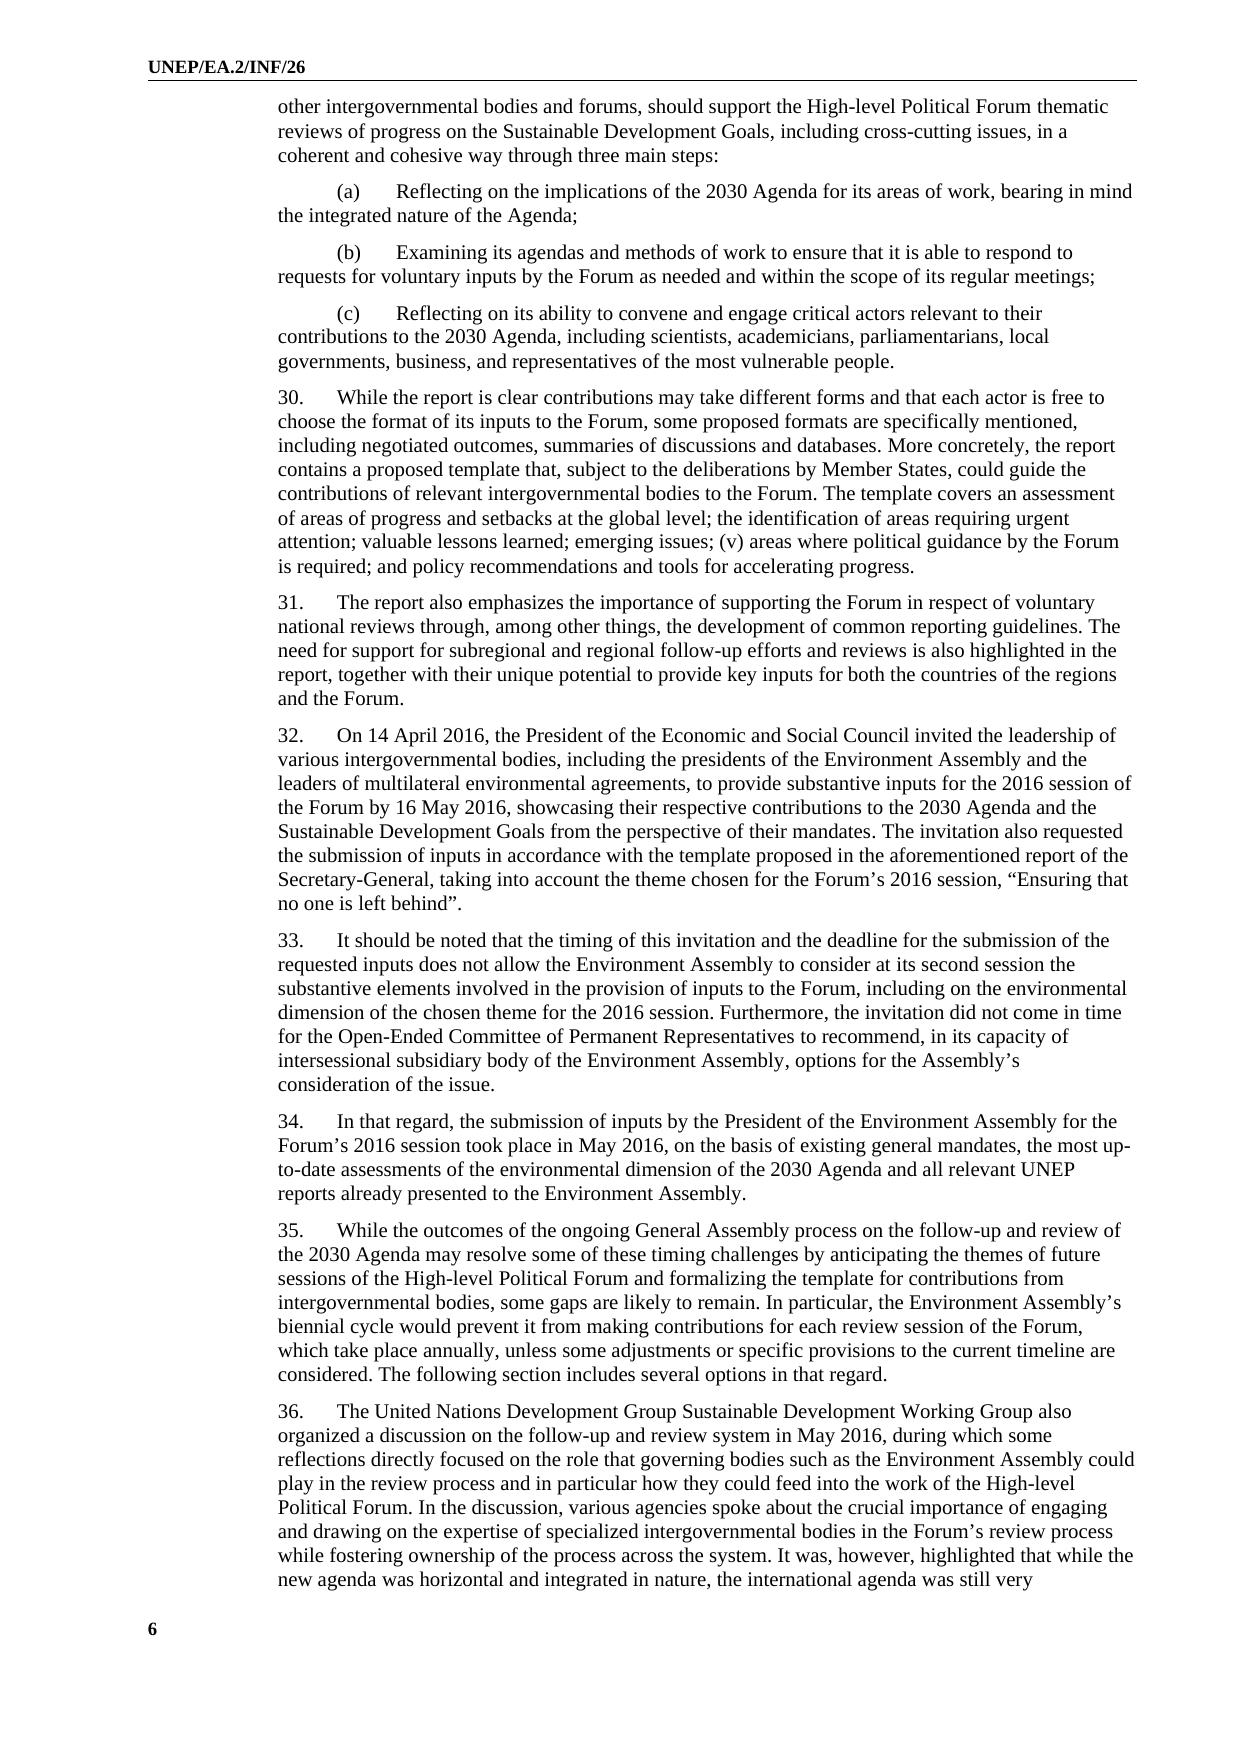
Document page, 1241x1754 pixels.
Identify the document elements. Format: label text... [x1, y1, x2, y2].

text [278, 94, 1137, 167]
text On 14 April 2016, the President of the Economic and Social Council invited the leadership of various intergovernmental bodies, including the presidents of the Environment Assembly and the leaders of multilateral environmental agreements, to provide substantive inputs for the 2016 session of the Forum by 16 May 2016, showcasing their respective contributions to the 2030 Agenda and the Sustainable Development Goals from the perspective of their mandates. The invitation also requested the submission of inputs in accordance with the template proposed in the aforementioned report of the Secretary-General, taking into account the theme chosen for the Forum’s 2016 session, “Ensuring that no one is left behind”. [278, 723, 1137, 915]
list Examining its agendas and methods of work to ensure that it is able to respond to requests for voluntary inputs by the Forum as needed and within the scope of its regular meetings; [278, 240, 1137, 288]
text While the report is clear contributions may take different forms and that each actor is free to choose the format of its inputs to the Forum, some proposed formats are specifically mentioned, including negotiated outcomes, summaries of discussions and databases. More concretely, the report contains a proposed template that, subject to the deliberations by Member States, could guide the contributions of relevant intergovernmental bodies to the Forum. The template covers an assessment of areas of progress and setbacks at the global level; the identification of areas requiring urgent attention; valuable lessons learned; emerging issues; (v) areas where political guidance by the Forum is required; and policy recommendations and tools for accelerating progress. [278, 385, 1137, 578]
text The report also emphasizes the importance of supporting the Forum in respect of voluntary national reviews through, among other things, the development of common reporting guidelines. The need for support for subregional and regional follow-up efforts and reviews is also highlighted in the report, together with their unique potential to provide key inputs for both the countries of the regions and the Forum. [278, 590, 1137, 710]
text While the outcomes of the ongoing General Assembly process on the follow-up and review of the 2030 Agenda may resolve some of these timing challenges by anticipating the themes of future sessions of the High-level Political Forum and formalizing the template for contributions from intergovernmental bodies, some gaps are likely to remain. In particular, the Environment Assembly’s biennial cycle would prevent it from making contributions for each review session of the Forum, which take place annually, unless some adjustments or specific provisions to the current timeline are considered. The following section includes several options in that regard. [278, 1218, 1137, 1386]
list Reflecting on its ability to convene and engage critical actors relevant to their contributions to the 2030 Agenda, including scientists, academicians, parliamentarians, local governments, business, and representatives of the most vulnerable people. [278, 300, 1137, 373]
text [278, 1398, 1137, 1591]
text In that regard, the submission of inputs by the President of the Environment Assembly for the Forum’s 2016 session took place in May 2016, on the basis of existing general mandates, the most up-to-date assessments of the environmental dimension of the 2030 Agenda and all relevant UNEP reports already presented to the Environment Assembly. [278, 1109, 1137, 1205]
list Reflecting on the implications of the 2030 Agenda for its areas of work, bearing in mind the integrated nature of the Agenda; [278, 179, 1137, 227]
text It should be noted that the timing of this invitation and the deadline for the submission of the requested inputs does not allow the Environment Assembly to consider at its second session the substantive elements involved in the provision of inputs to the Forum, including on the environmental dimension of the chosen theme for the 2016 session. Furthermore, the invitation did not come in time for the Open-Ended Committee of Permanent Representatives to recommend, in its capacity of intersessional subsidiary body of the Environment Assembly, options for the Assembly’s consideration of the issue. [278, 928, 1137, 1096]
